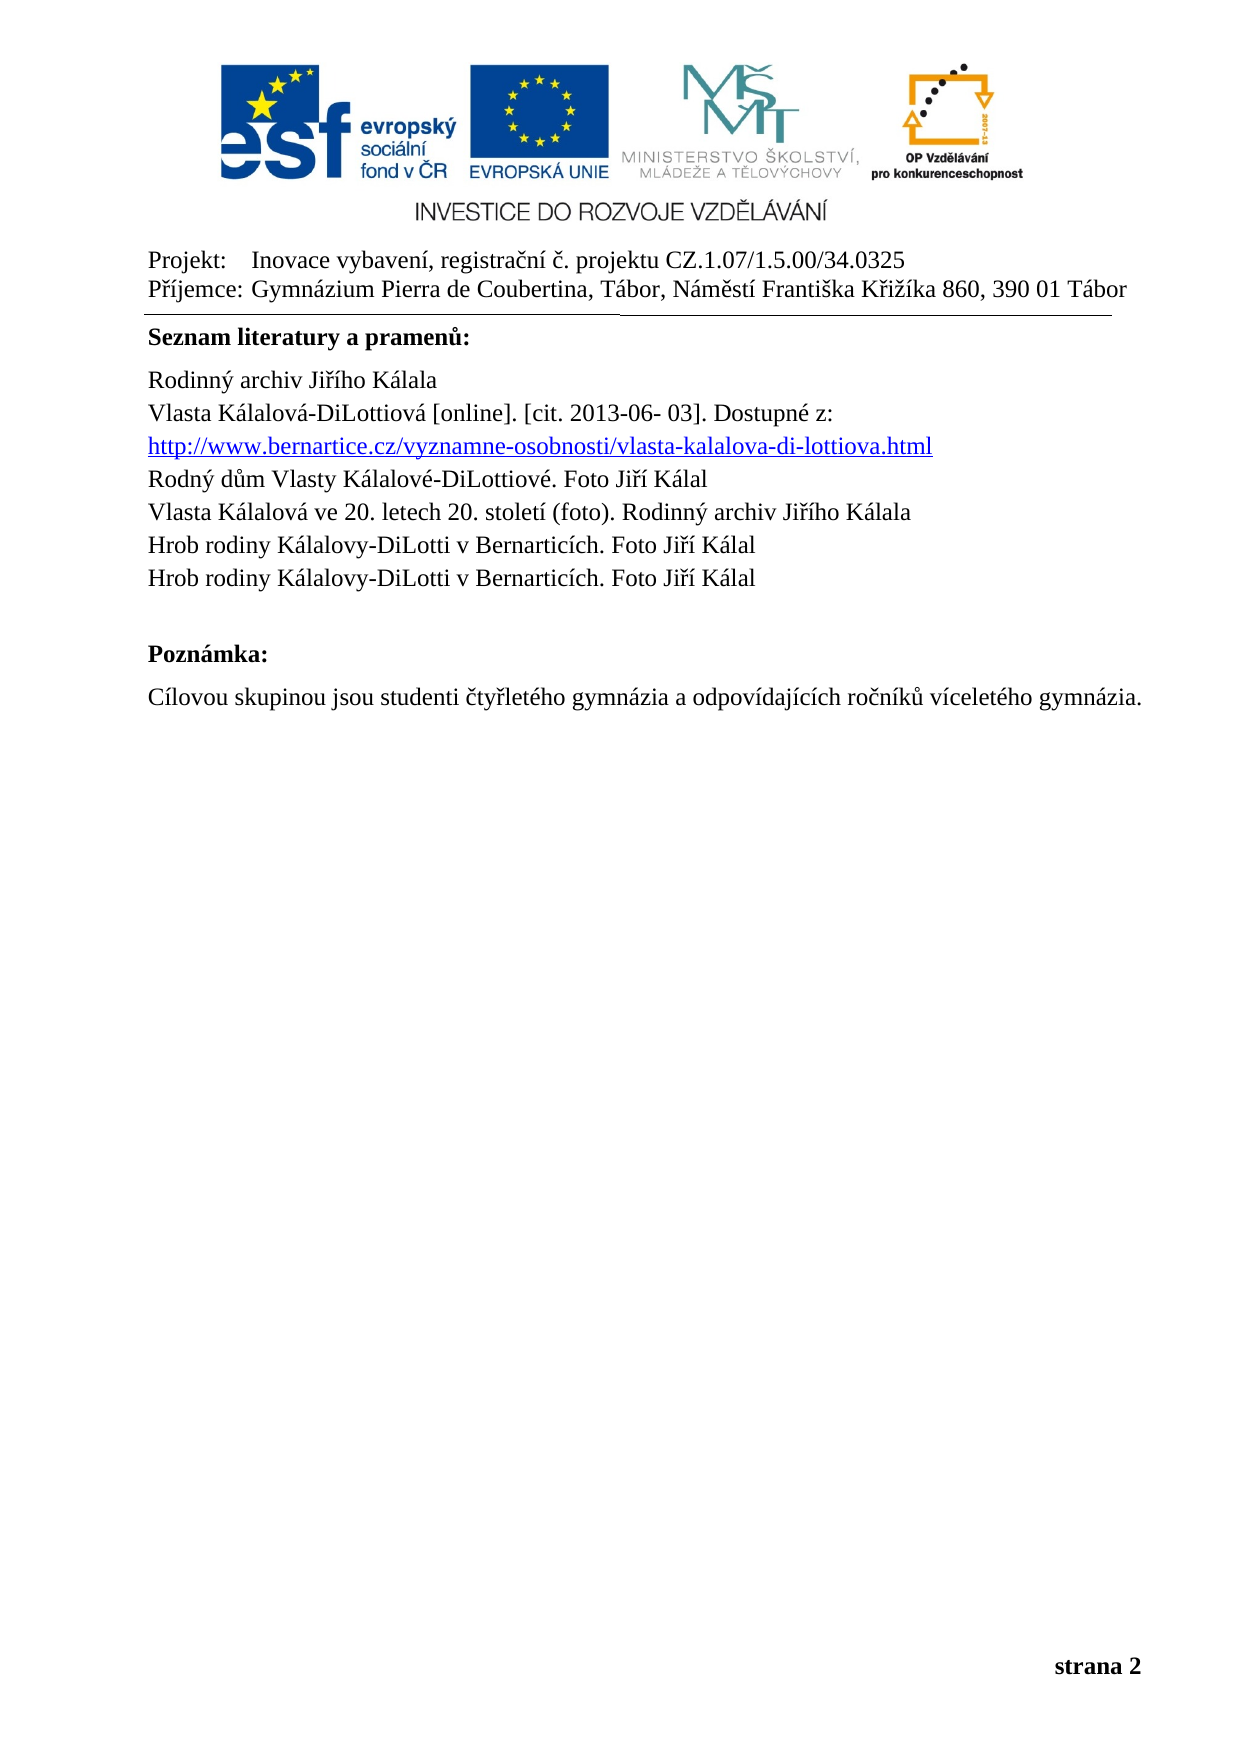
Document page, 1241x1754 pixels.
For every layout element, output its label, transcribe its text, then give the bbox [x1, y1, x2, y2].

text Seznam literatury a pramenů: [148, 322, 1144, 351]
text Poznámka: [148, 639, 1144, 668]
text http://www.bernartice.cz/vyznamne-osobnosti/vlasta-kalalova-di-lottiova.html [148, 431, 1144, 460]
text Rodný dům Vlasty Kálalové-DiLottiové. Foto Jiří Kálal [148, 464, 1144, 493]
text Rodinný archiv Jiřího Kálala [148, 365, 1144, 394]
text Hrob rodiny Kálalovy-DiLotti v Bernarticích. Foto Jiří Kálal [148, 530, 1144, 559]
text Hrob rodiny Kálalovy-DiLotti v Bernarticích. Foto Jiří Kálal [148, 563, 1144, 592]
picture [217, 62, 1029, 224]
text Vlasta Kálalová-DiLottiová [online]. [cit. 2013-06- 03]. Dostupné z: [148, 398, 1144, 427]
text Cílovou skupinou jsou studenti čtyřletého gymnázia a odpovídajících ročníků víceletého gymnázia. [148, 682, 1144, 711]
text Vlasta Kálalová ve 20. letech 20. století (foto). Rodinný archiv Jiřího Kálala [148, 497, 1144, 526]
